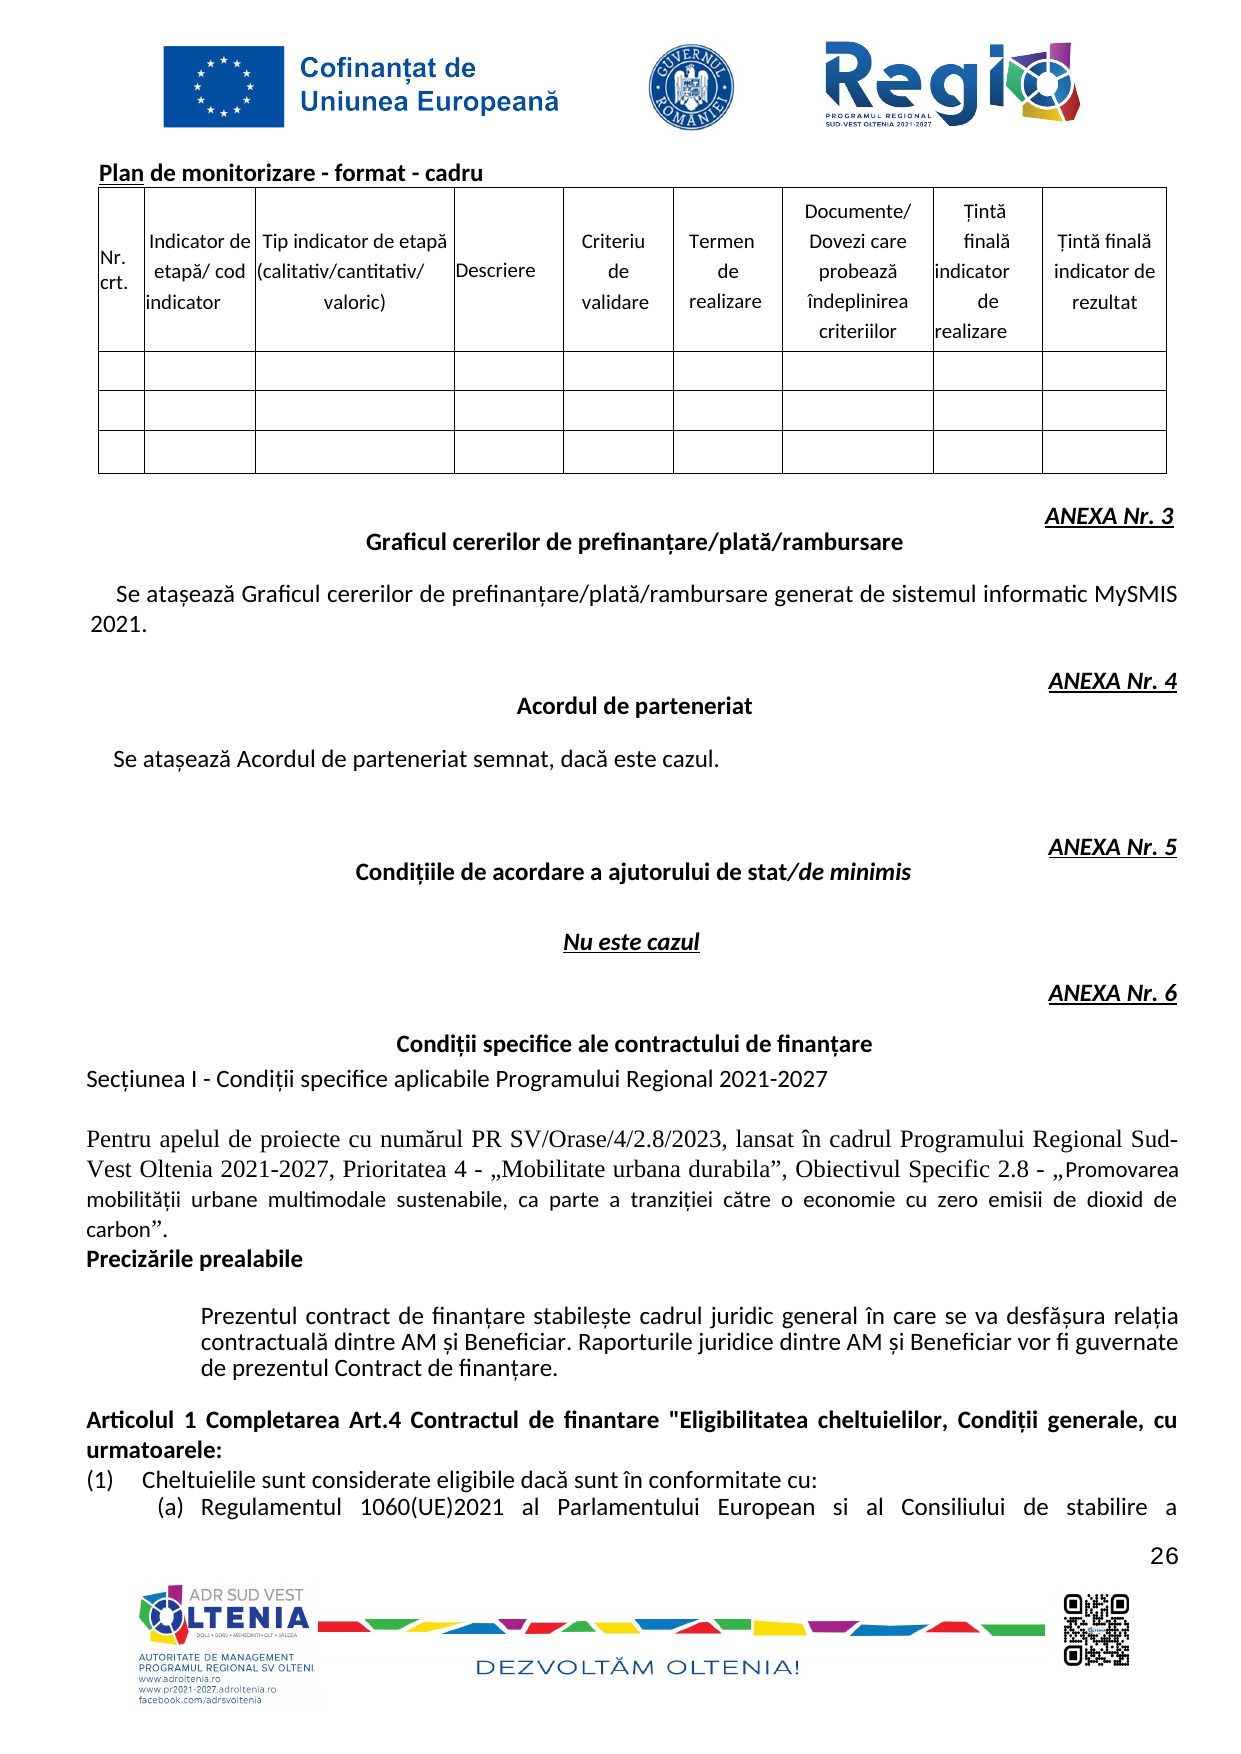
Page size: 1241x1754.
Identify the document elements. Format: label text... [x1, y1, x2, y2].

table_header Ţintă finală indicator de rezultat [1043, 188, 1166, 351]
text (1) Cheltuielile sunt considerate eligibile dacă sunt în conformitate cu: [86, 1465, 1179, 1495]
table_cell [934, 391, 1042, 430]
table_cell [564, 431, 673, 473]
subtitle Condiţii specifice ale contractului de finanţare [90, 1012, 1179, 1063]
table_cell [1043, 431, 1166, 473]
table_cell [783, 391, 933, 430]
table_cell [564, 391, 673, 430]
subtitle Graficul cererilor de prefinanţare/plată/rambursare [90, 530, 1179, 555]
table_cell [256, 391, 454, 430]
table_header Indicator de etapă/ cod indicator [145, 188, 255, 351]
text ANEXA Nr. 3 [971, 161, 1179, 530]
table_cell [783, 431, 933, 473]
table_cell [564, 352, 673, 390]
picture [131, 1582, 1134, 1711]
subtitle Secţiunea I - Condiţii specifice aplicabile Programului Regional 2021-2027 [86, 1063, 1179, 1093]
table_cell [145, 352, 255, 390]
text Se ataşează Graficul cererilor de prefinanţare/plată/rambursare generat de sistemul informatic MySMIS 2021. [90, 579, 1179, 639]
text Nu este cazul [86, 909, 1179, 960]
picture [645, 42, 739, 132]
table_header Tip indicator de etapă (calitativ/cantitativ/ valoric) [256, 188, 454, 351]
text Prezentul contract de finanţare stabileşte cadrul juridic general în care se va desfăşura relaţia contractuală dintre AM şi Beneficiar. Raporturile juridice dintre AM şi Beneficiar vor fi guvernate de prezentul Contract de finanţare. [201, 1303, 1179, 1381]
table_header Descriere [455, 188, 563, 351]
text Pentru apelul de proiecte cu numărul PR SV/Orase/4/2.8/2023, lansat în cadrul Programului Regional Sud-Vest Oltenia 2021-2027, Prioritatea 4 - „Mobilitate urbana durabila”, Obiectivul Specific 2.8 - „Promovarea mobilității urbane multimodale sustenabile, ca parte a tranziției către o economie cu zero emisii de dioxid de carbon”. [86, 1123, 1179, 1243]
subtitle Condiţiile de acordare a ajutorului de stat/de minimis [90, 860, 1179, 885]
table_header Nr. crt. [99, 188, 144, 351]
table_cell [455, 431, 563, 473]
table_cell [145, 431, 255, 473]
table_cell [455, 352, 563, 390]
table_cell [99, 352, 144, 390]
table_cell [674, 352, 782, 390]
table_cell [256, 431, 454, 473]
table_cell [934, 352, 1042, 390]
table_cell [1043, 391, 1166, 430]
table_cell [1043, 352, 1166, 390]
picture [158, 42, 561, 131]
table_cell [934, 431, 1042, 473]
picture [823, 40, 1082, 129]
text ANEXA Nr. 5 [86, 834, 1179, 860]
text Precizările prealabile [86, 1243, 1179, 1273]
table_cell [674, 431, 782, 473]
table_header Documente/ Dovezi care probează îndeplinirea criteriilor [783, 188, 933, 351]
table_header Ţintă finală indicator de realizare [934, 188, 1042, 351]
subtitle Acordul de parteneriat [90, 694, 1179, 719]
text ANEXA Nr. 4 [86, 669, 1179, 694]
text Plan de monitorizare - format - cadru [99, 162, 1166, 187]
text ANEXA Nr. 6 [86, 960, 1179, 1012]
table_cell [99, 391, 144, 430]
table_cell [783, 352, 933, 390]
table_cell [455, 391, 563, 430]
table_cell [145, 391, 255, 430]
table_cell [256, 352, 454, 390]
table_cell [674, 391, 782, 430]
table_header Criteriu de validare [564, 188, 673, 351]
table_cell [99, 431, 144, 473]
text Articolul 1 Completarea Art.4 Contractul de finantare "Eligibilitatea cheltuielilor, Condiţii generale, cu urmatoarele: [86, 1405, 1179, 1465]
text Se ataşează Acordul de parteneriat semnat, dacă este cazul. [86, 747, 1179, 772]
table_header Termen de realizare [674, 188, 782, 351]
